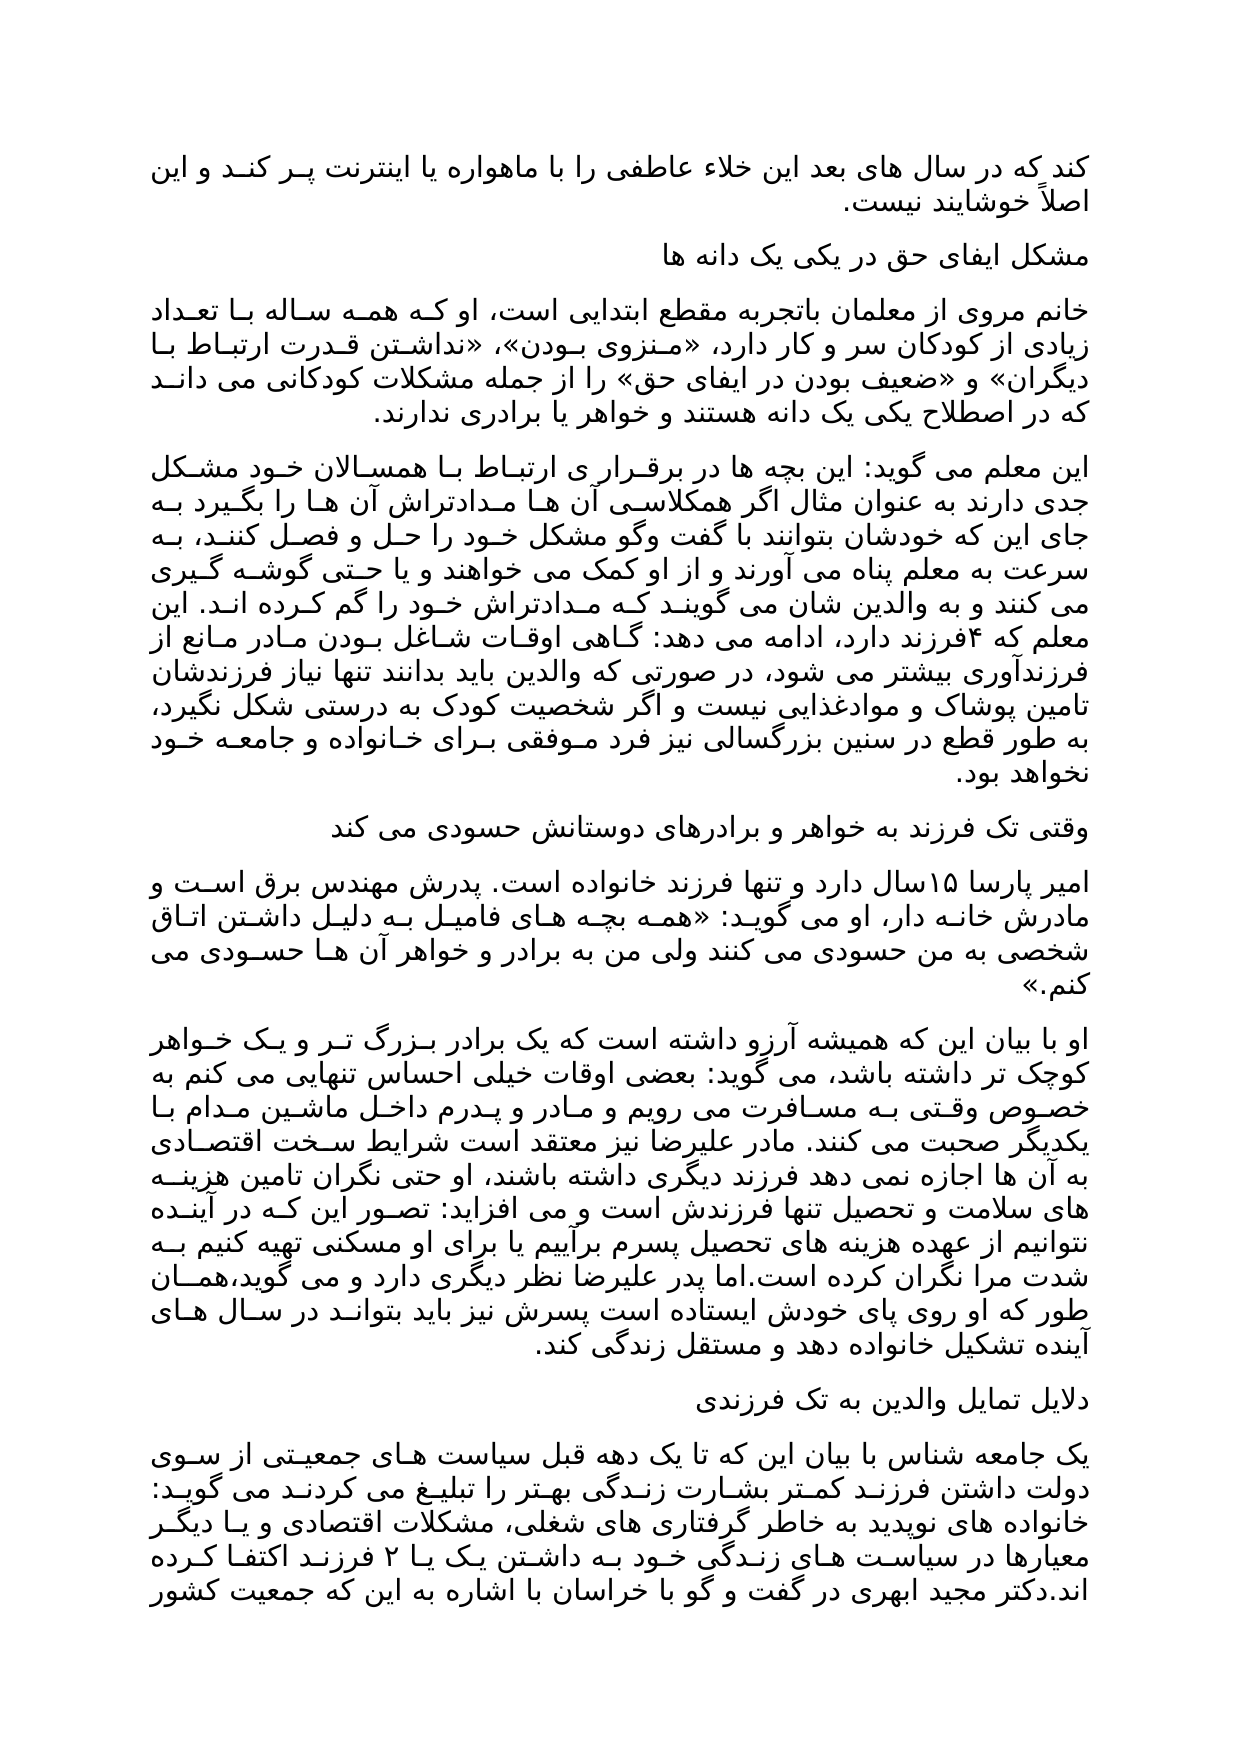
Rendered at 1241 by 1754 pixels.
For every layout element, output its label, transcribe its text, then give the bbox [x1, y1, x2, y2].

text دلایل تمایل والدین به تک فرزندی [150, 1382, 1090, 1416]
text مشکل ایفای حق در یکی یک دانه ها [150, 239, 1090, 273]
text خانم مروی از معلمان باتجربه مقطع ابتدایی است، او که همه ساله با تعداد زیادی از کودکان سر و کار دارد، «منزوی بودن»، «نداشتن قدرت ارتباط با دیگران» و «ضعیف بودن در ایفای حق» را از جمله مشکلات کودکانی می داند که در اصطلاح یکی یک دانه هستند و خواهر یا برادری ندارند. [150, 293, 1090, 429]
text او با بیان این که همیشه آرزو داشته است که یک برادر بزرگ تر و یک خواهر کوچک تر داشته باشد، می گوید: بعضی اوقات خیلی احساس تنهایی می کنم به خصوص وقتی به مسافرت می رویم و مادر و پدرم داخل ماشین مدام با یکدیگر صحبت می کنند. مادر علیرضا نیز معتقد است شرایط سخت اقتصادی به آن ها اجازه نمی دهد فرزند دیگری داشته باشند، او حتی نگران تامین هزینه های سلامت و تحصیل تنها فرزندش است و می افزاید: تصور این که در آینده نتوانیم از عهده هزینه های تحصیل پسرم برآییم یا برای او مسکنی تهیه کنیم به شدت مرا نگران کرده است.اما پدر علیرضا نظر دیگری دارد و می گوید،همان طور که او روی پای خودش ایستاده است پسرش نیز باید بتواند در سال های آینده تشکیل خانواده دهد و مستقل زندگی کند. [150, 1022, 1090, 1362]
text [150, 1437, 1090, 1607]
text وقتی تک فرزند به خواهر و برادرهای دوستانش حسودی می کند [150, 811, 1090, 844]
text این معلم می گوید: این بچه ها در برقرار ی ارتباط با همسالان خود مشکل جدی دارند به عنوان مثال اگر همکلاسی آن ها مدادتراش آن ها را بگیرد به جای این که خودشان بتوانند با گفت وگو مشکل خود را حل و فصل کنند، به سرعت به معلم پناه می آورند و از او کمک می خواهند و یا حتی گوشه گیری می کنند و به والدین شان می گویند که مدادتراش خود را گم کرده اند. این معلم که ۴فرزند دارد، ادامه می دهد: گاهی اوقات شاغل بودن مادر مانع از فرزندآوری بیشتر می شود، در صورتی که والدین باید بدانند تنها نیاز فرزندشان تامین پوشاک و موادغذایی نیست و اگر شخصیت کودک به درستی شکل نگیرد، به طور قطع در سنین بزرگسالی نیز فرد موفقی برای خانواده و جامعه خود نخواهد بود. [150, 450, 1090, 790]
text امیر پارسا ۱۵سال دارد و تنها فرزند خانواده است. پدرش مهندس برق است و مادرش خانه دار، او می گوید: «همه بچه های فامیل به دلیل داشتن اتاق شخصی به من حسودی می کنند ولی من به برادر و خواهر آن ها حسودی می کنم.» [150, 865, 1090, 1001]
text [150, 150, 1090, 218]
